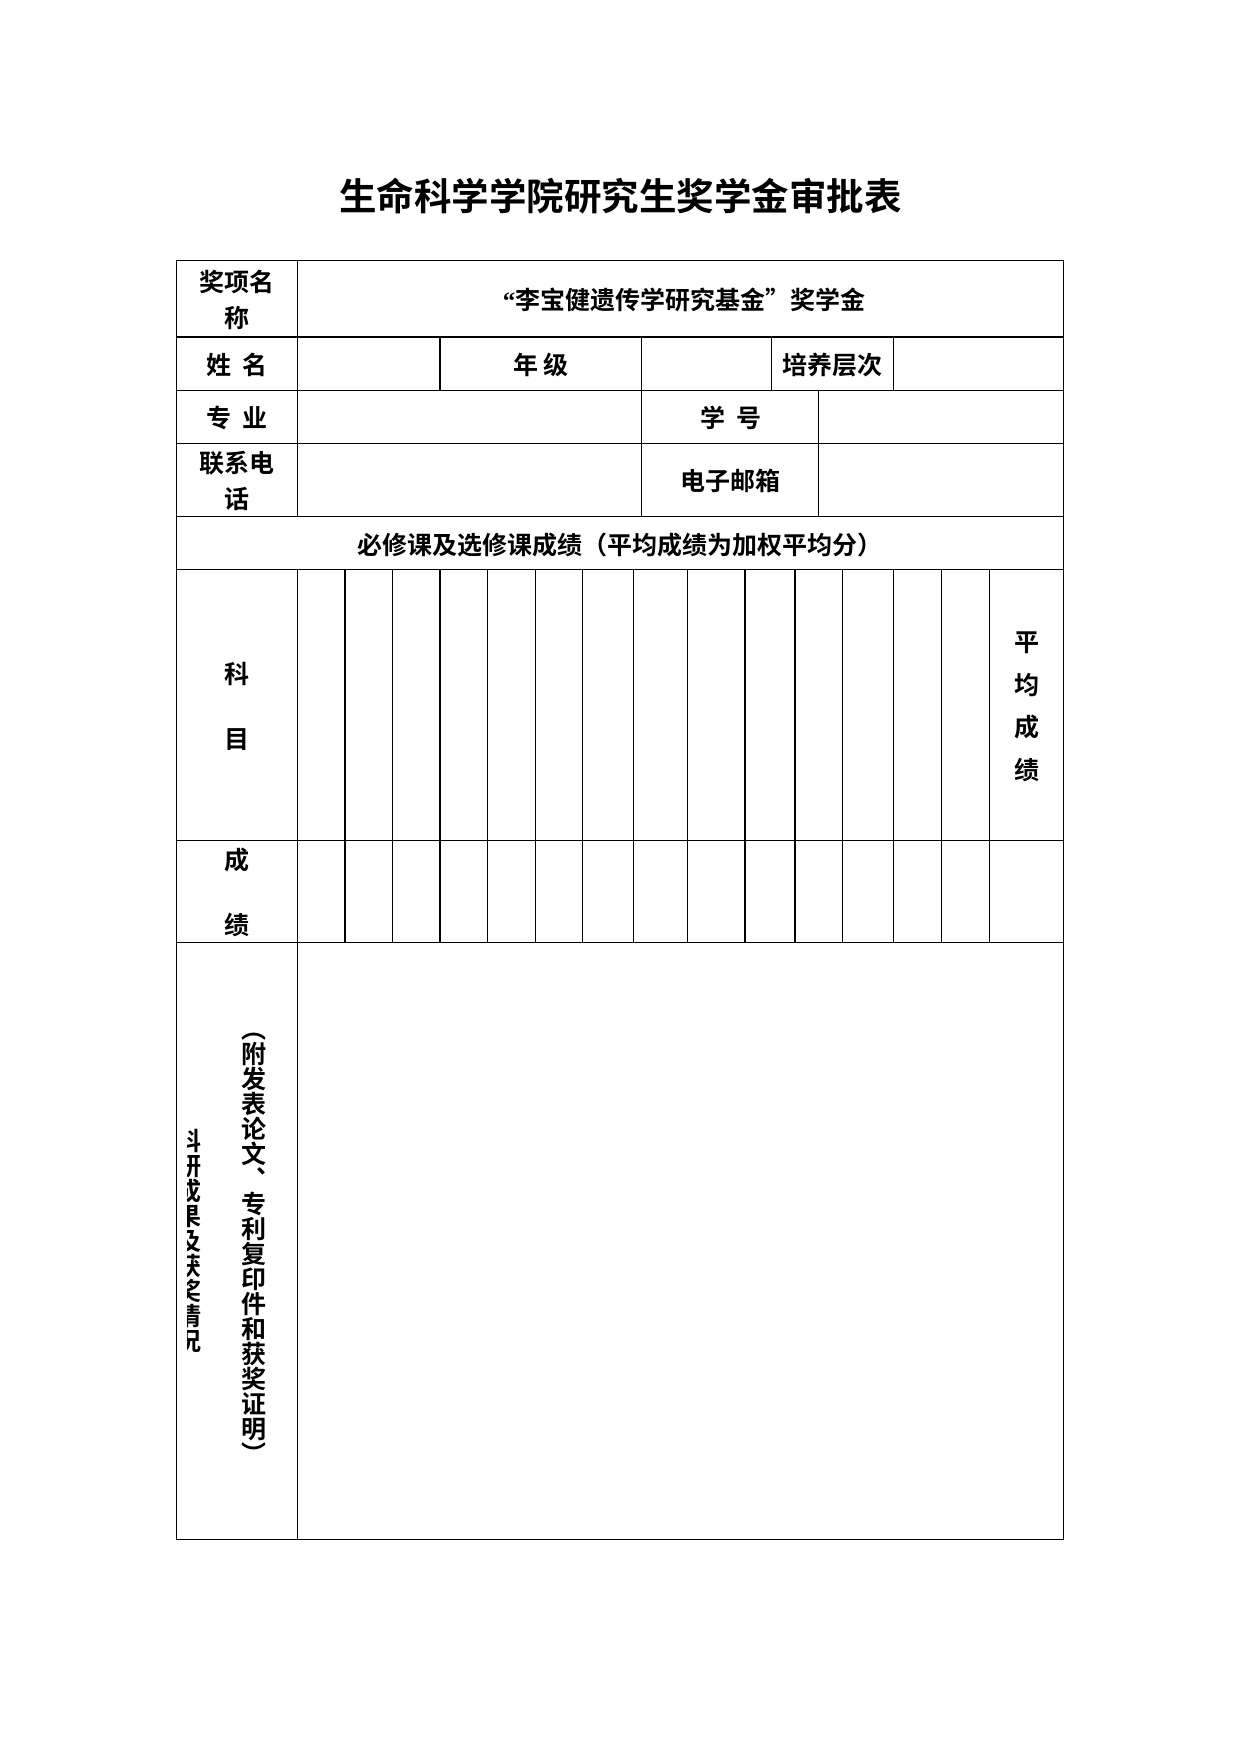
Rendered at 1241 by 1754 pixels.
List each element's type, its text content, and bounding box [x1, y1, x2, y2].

table_cell [298, 841, 344, 942]
table_cell 必修课及选修课成绩（平均成绩为加权平均分） [177, 517, 1063, 569]
table_cell 成 绩 [177, 841, 297, 942]
table_cell [894, 570, 941, 840]
table_cell [441, 841, 487, 942]
table_cell 平 均 成 绩 [990, 570, 1063, 840]
table_cell 电子邮箱 [642, 444, 818, 516]
table_cell [942, 570, 989, 840]
table_cell [298, 391, 641, 443]
table_cell [746, 570, 794, 840]
table_cell [642, 338, 771, 389]
table_cell [819, 444, 1063, 516]
table_cell 年 级 [441, 338, 641, 389]
table_cell [298, 943, 1063, 1539]
table_cell [346, 570, 392, 840]
table_cell [819, 391, 1063, 443]
table_cell [583, 841, 633, 942]
table_cell [894, 338, 1063, 389]
table_cell [843, 570, 893, 840]
table_cell [536, 841, 582, 942]
table_cell [393, 841, 439, 942]
table_cell [843, 841, 893, 942]
table_cell （附发表论文、专利复印件和获奖证明） 科研成果及获奖情况 [177, 943, 297, 1539]
table_cell [346, 841, 392, 942]
table_cell 培养层次 [772, 338, 893, 389]
table_cell 联系电话 [177, 444, 297, 516]
table_cell [298, 338, 439, 389]
table_cell [634, 841, 687, 942]
table_header “李宝健遗传学研究基金”奖学金 [298, 261, 1063, 336]
table_cell [942, 841, 989, 942]
table_cell 科 目 [177, 570, 297, 840]
table_cell [298, 444, 641, 516]
table_cell [688, 570, 744, 840]
table_header 奖项名称 [177, 261, 297, 336]
table_cell [746, 841, 794, 942]
table_cell 学 号 [642, 391, 818, 443]
table_cell [298, 570, 344, 840]
text 生命科学学院研究生奖学金审批表 [187, 162, 1053, 227]
table_cell [393, 570, 439, 840]
table_cell [796, 570, 842, 840]
table_cell [536, 570, 582, 840]
table_cell [634, 570, 687, 840]
table_cell [583, 570, 633, 840]
table_cell [488, 570, 535, 840]
table_cell [688, 841, 744, 942]
table_cell [441, 570, 487, 840]
table_cell 姓 名 [177, 338, 297, 389]
table_cell [796, 841, 842, 942]
table_cell [990, 841, 1063, 942]
table_cell [488, 841, 535, 942]
table_cell 专 业 [177, 391, 297, 443]
table_cell [894, 841, 941, 942]
